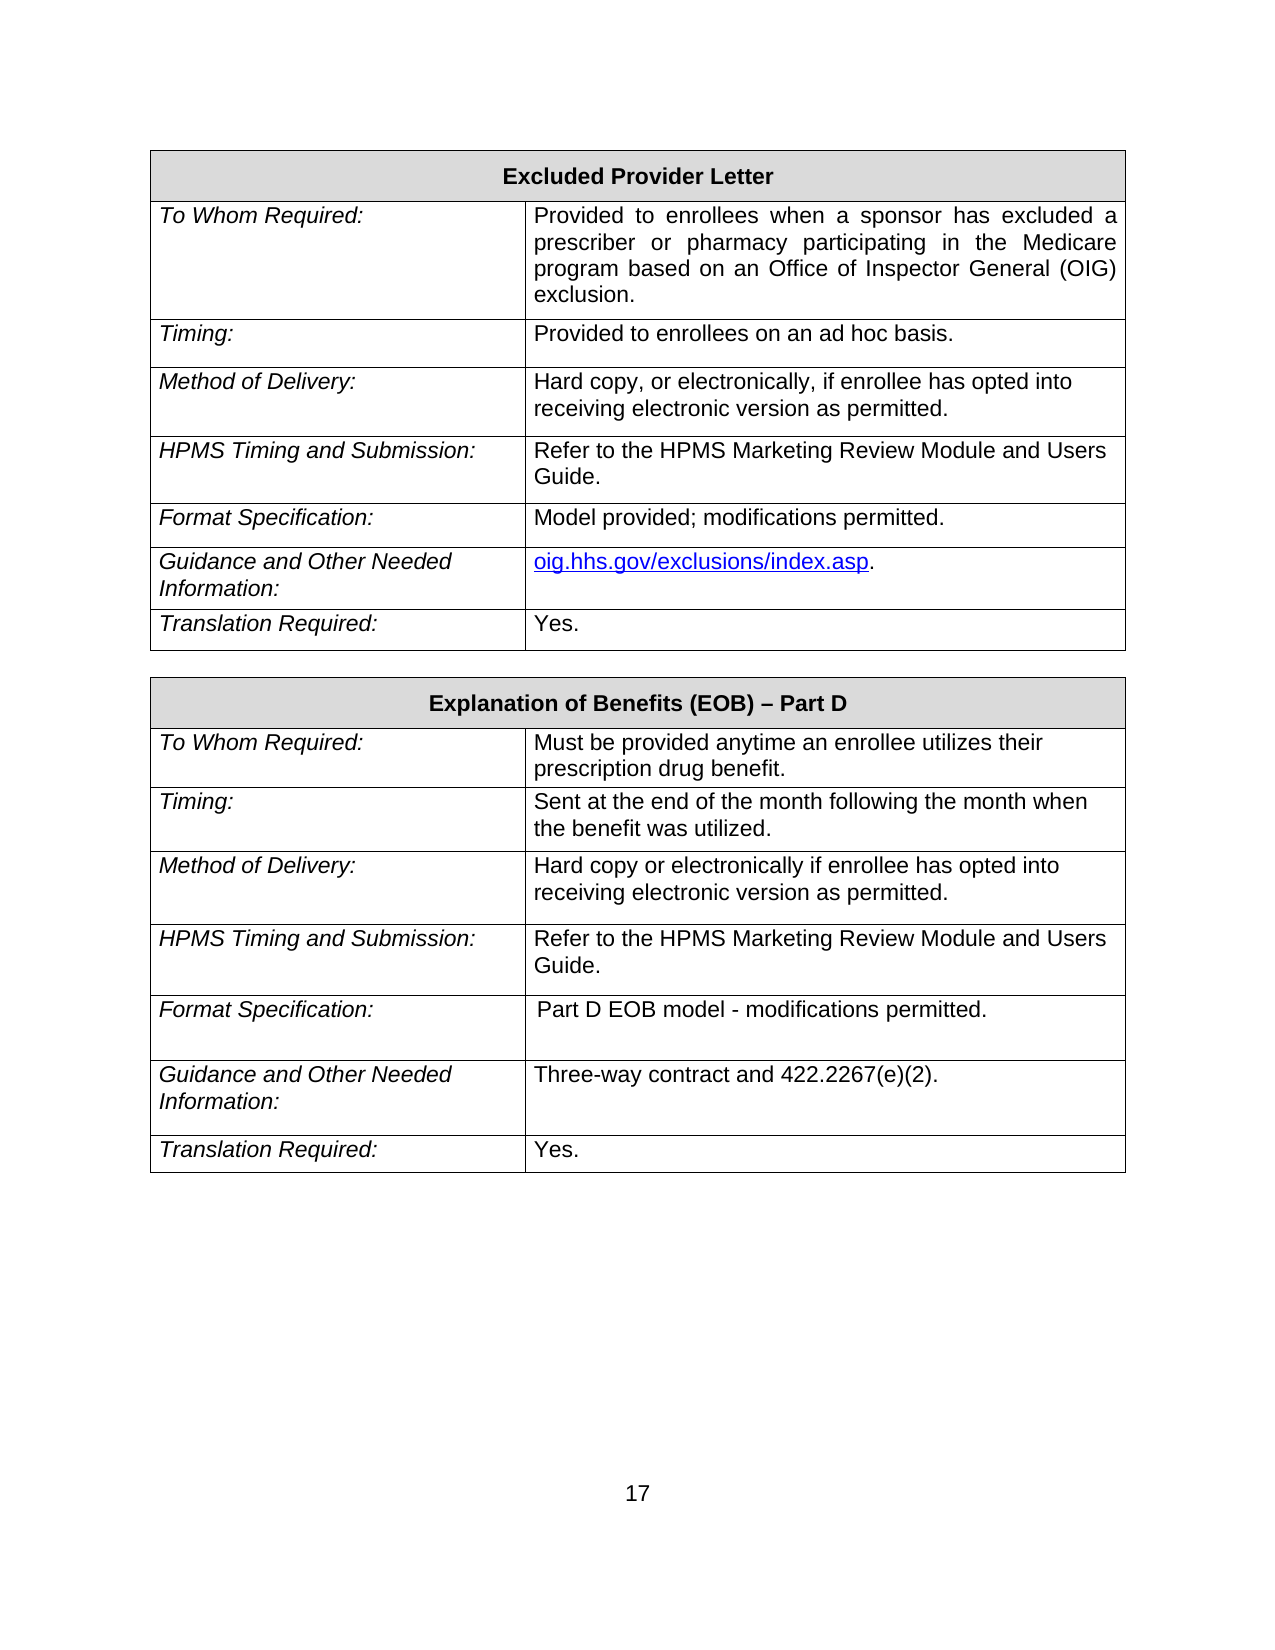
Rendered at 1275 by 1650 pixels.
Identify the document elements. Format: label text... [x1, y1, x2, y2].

table_header Excluded Provider Letter [151, 151, 1125, 201]
table_cell Format Specification: [151, 504, 525, 547]
table_cell oig.hhs.gov/exclusions/index.asp. [526, 548, 1125, 609]
table_cell Model provided; modifications permitted. [526, 504, 1125, 547]
table_cell To Whom Required: [151, 202, 525, 319]
table_cell Part D EOB model - modifications permitted. [526, 996, 1125, 1060]
table_cell Yes. [526, 1136, 1125, 1172]
table_cell Provided to enrollees on an ad hoc basis. [526, 320, 1125, 367]
table_cell Three-way contract and 422.2267(e)(2). [526, 1061, 1125, 1134]
table_cell Timing: [151, 788, 525, 851]
table_cell Format Specification: [151, 996, 525, 1060]
table_cell Hard copy or electronically if enrollee has opted into receiving electronic version as permitted. [526, 852, 1125, 924]
table_cell Must be provided anytime an enrollee utilizes their prescription drug benefit. [526, 729, 1125, 787]
table_cell Method of Delivery: [151, 368, 525, 436]
table_cell HPMS Timing and Submission: [151, 437, 525, 503]
table_cell Guidance and Other Needed Information: [151, 1061, 525, 1134]
table_cell Timing: [151, 320, 525, 367]
table_cell To Whom Required: [151, 729, 525, 787]
table_cell Provided to enrollees when a sponsor has excluded a prescriber or pharmacy participating in the Medicare program based on an Office of Inspector General (OIG) exclusion. [526, 202, 1125, 319]
table_cell Hard copy, or electronically, if enrollee has opted into receiving electronic version as permitted. [526, 368, 1125, 436]
table_cell Sent at the end of the month following the month when the benefit was utilized. [526, 788, 1125, 851]
table_cell Translation Required: [151, 1136, 525, 1172]
table_cell Translation Required: [151, 610, 525, 649]
table_cell Guidance and Other Needed Information: [151, 548, 525, 609]
table_cell HPMS Timing and Submission: [151, 925, 525, 995]
table_cell Yes. [526, 610, 1125, 649]
table_cell Method of Delivery: [151, 852, 525, 924]
table_cell Refer to the HPMS Marketing Review Module and Users Guide. [526, 925, 1125, 995]
table_header Explanation of Benefits (EOB) – Part D [151, 678, 1125, 728]
table_cell Refer to the HPMS Marketing Review Module and Users Guide. [526, 437, 1125, 503]
